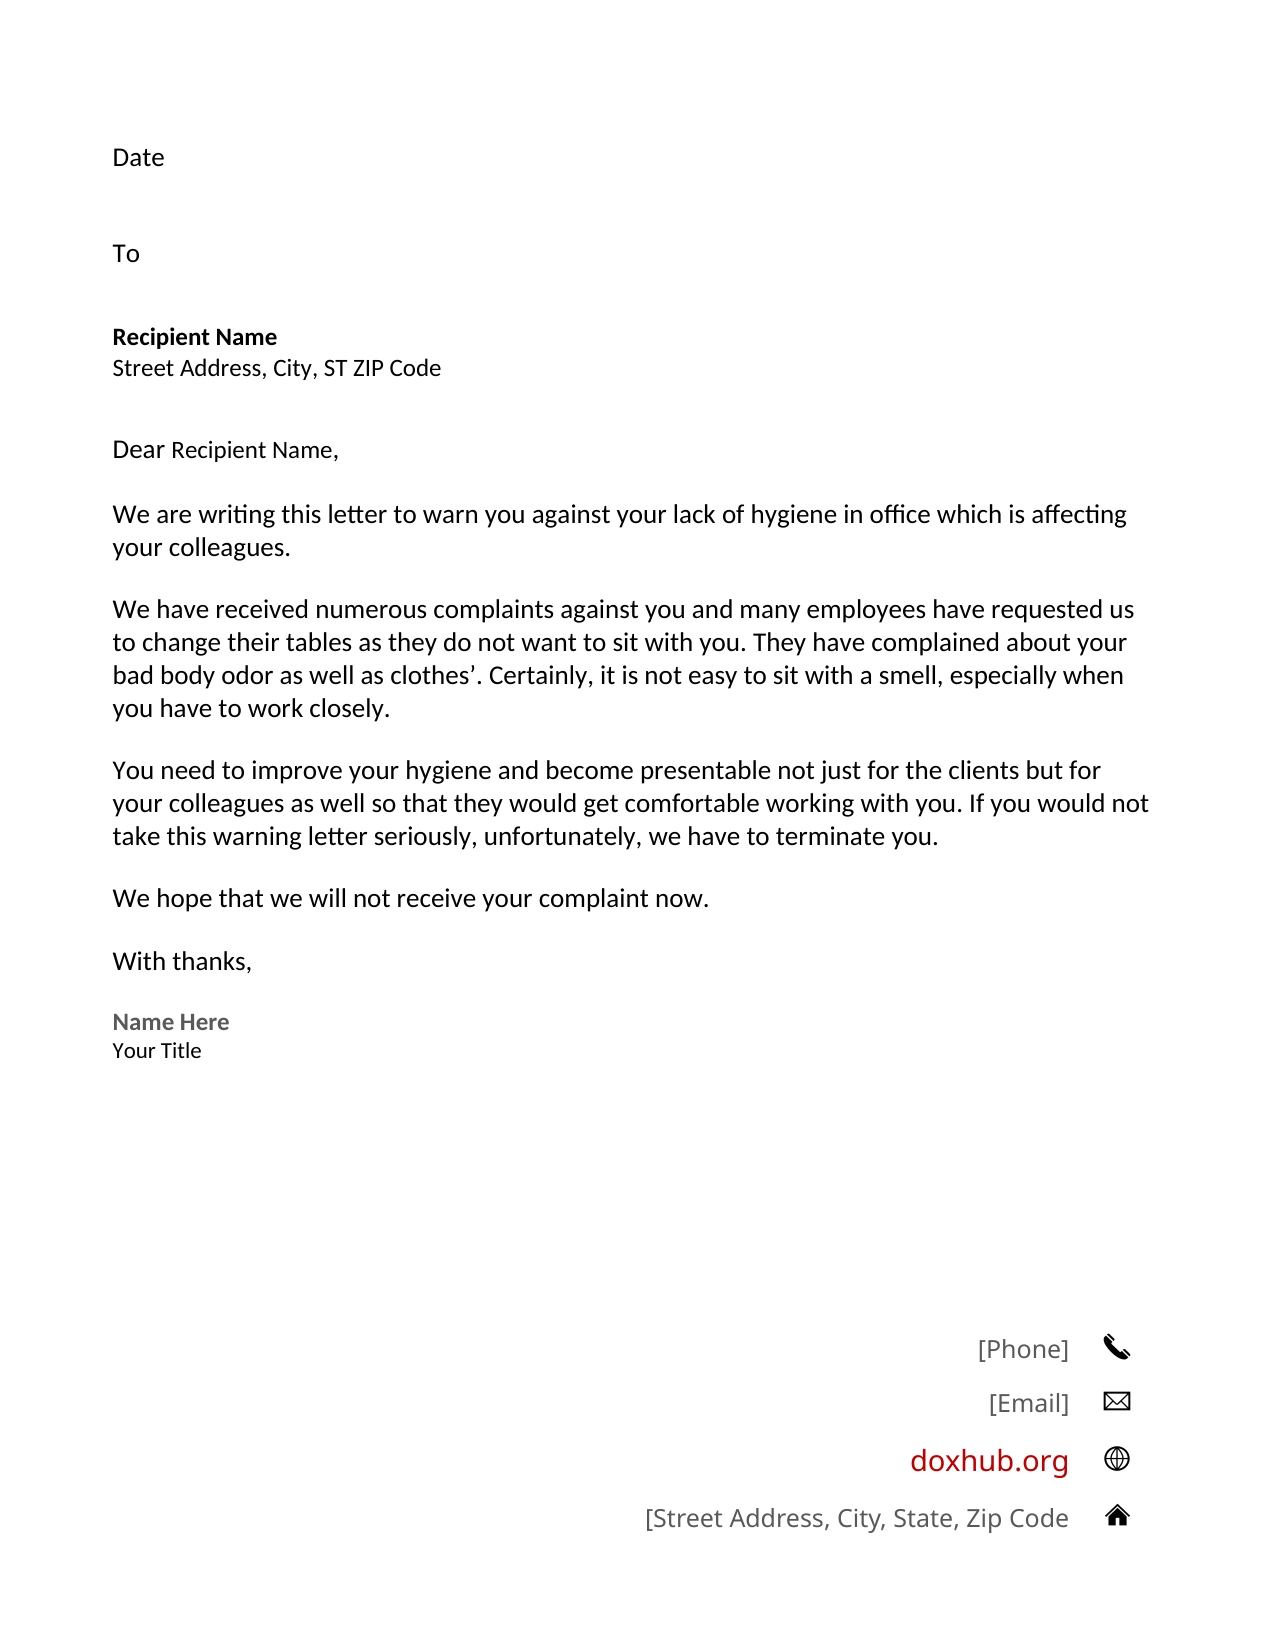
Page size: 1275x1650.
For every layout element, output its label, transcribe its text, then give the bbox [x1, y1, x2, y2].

text We are writing this letter to warn you against your lack of hygiene in office which is affecting your colleagues. [112, 497, 1153, 563]
text We have received numerous complaints against you and many employees have requested us to change their tables as they do not want to sit with you. They have complained about your bad body odor as well as clothes’. Certainly, it is not easy to sit with a smell, especially when you have to work closely. [112, 592, 1153, 724]
picture [1101, 1443, 1133, 1474]
text Dear , [112, 432, 1078, 466]
picture [1101, 1385, 1133, 1417]
text We hope that we will not receive your complaint now. [112, 881, 1153, 914]
text To [112, 236, 1078, 269]
text You need to improve your hygiene and become presentable not just for the clients but for your colleagues as well so that they would get comfortable working with you. If you would not take this warning letter seriously, unfortunately, we have to terminate you. [112, 753, 1153, 852]
picture [1103, 1500, 1132, 1529]
text With thanks, [112, 944, 1153, 977]
picture [1101, 1331, 1133, 1362]
